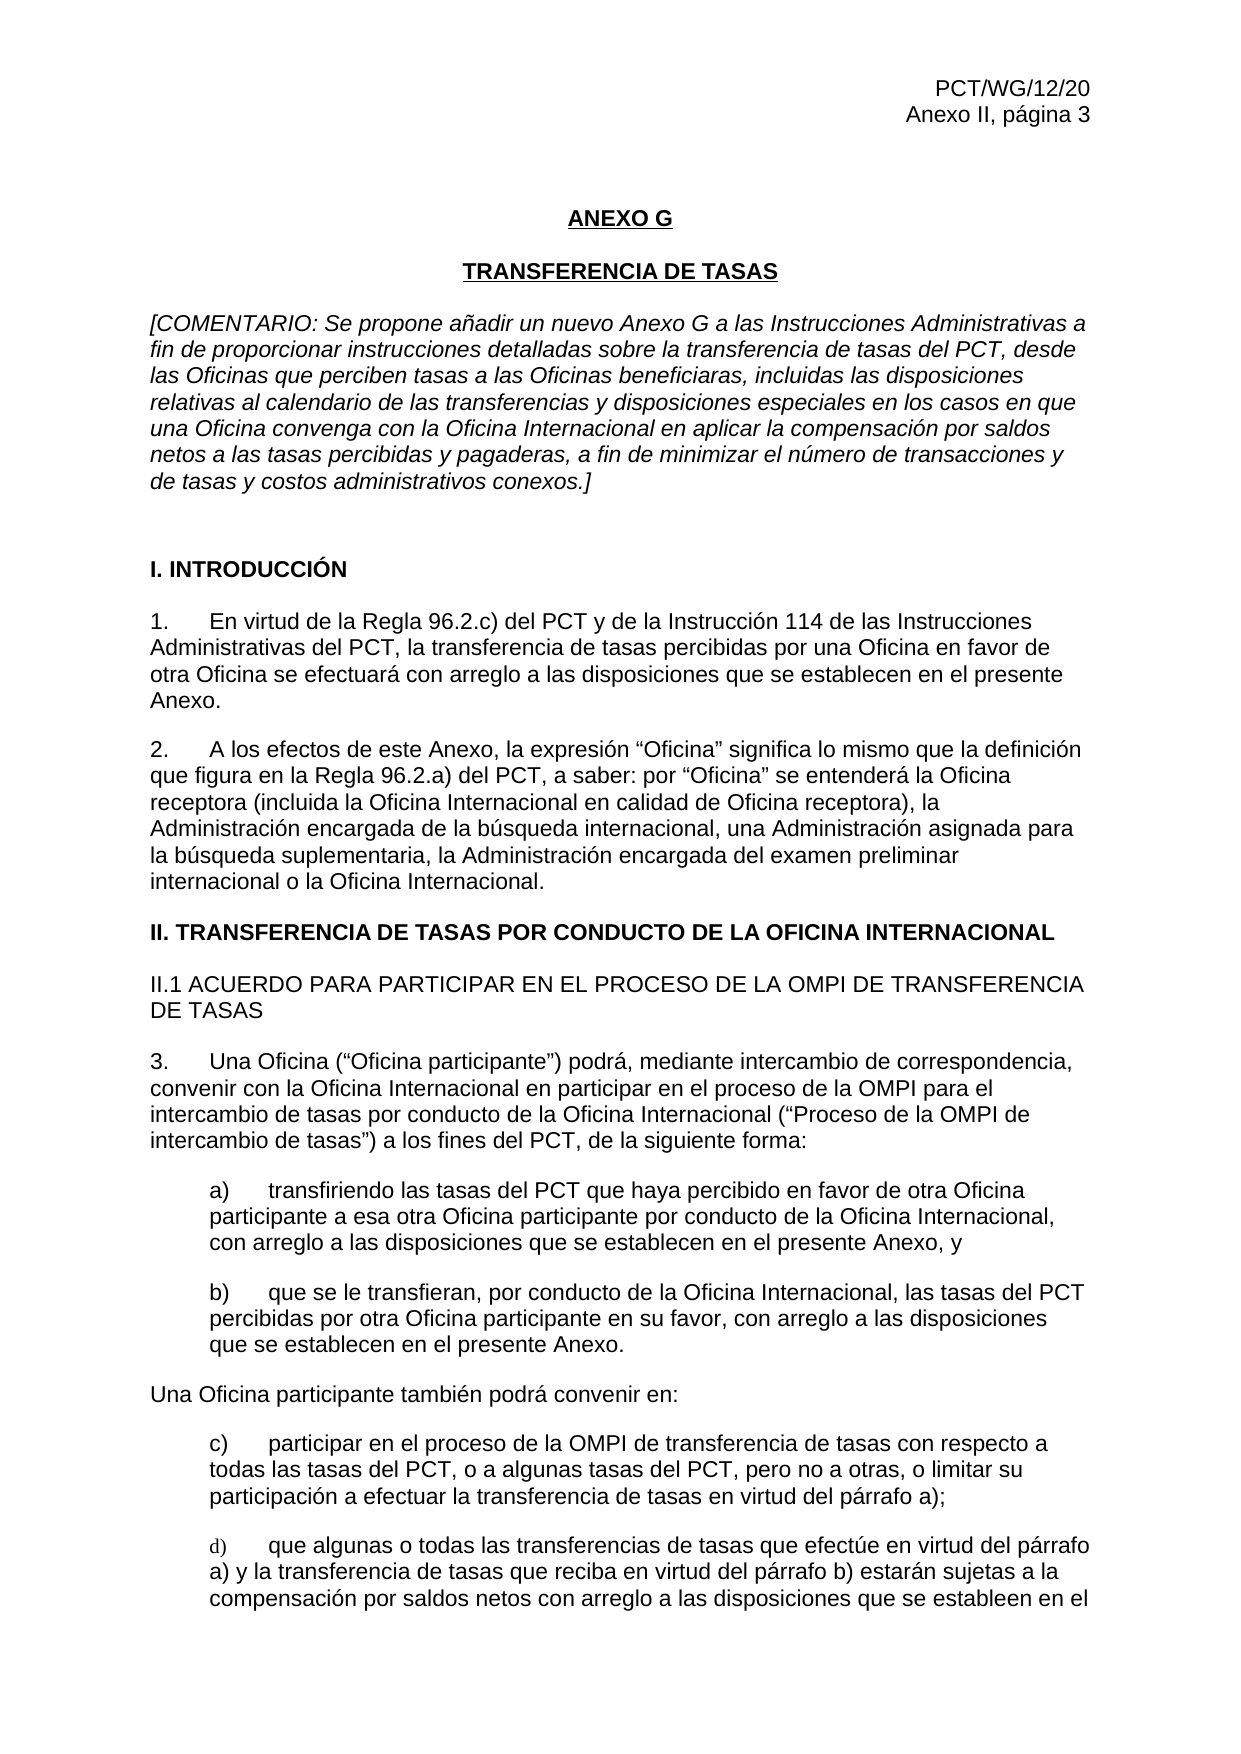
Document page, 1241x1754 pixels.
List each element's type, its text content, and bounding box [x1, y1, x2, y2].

list En virtud de la Regla 96.2.c) del PCT y de la Instrucción 114 de las Instrucciones Administrativas del PCT, la transferencia de tasas percibidas por una Oficina en favor de otra Oficina se efectuará con arreglo a las disposiciones que se establecen en el presente Anexo. [150, 608, 1090, 713]
list transfiriendo las tasas del PCT que haya percibido en favor de otra Oficina participante a esa otra Oficina participante por conducto de la Oficina Internacional, con arreglo a las disposiciones que se establecen en el presente Anexo, y [209, 1177, 1090, 1256]
subtitle II. TRANSFERENCIA DE TASAS POR CONDUCTO DE LA OFICINA INTERNACIONAL [150, 919, 1090, 946]
subtitle I. INTRODUCCIÓN [150, 556, 1090, 583]
list Una Oficina participante también podrá convenir en: [150, 1381, 1090, 1407]
list que se le transfieran, por conducto de la Oficina Internacional, las tasas del PCT percibidas por otra Oficina participante en su favor, con arreglo a las disposiciones que se establecen en el presente Anexo. [209, 1279, 1090, 1358]
subtitle Anexo G Transferencia de tasas [150, 205, 1090, 284]
text [COMENTARIO: Se propone añadir un nuevo Anexo G a las Instrucciones Administrativas a fin de proporcionar instrucciones detalladas sobre la transferencia de tasas del PCT, desde las Oficinas que perciben tasas a las Oficinas beneficiaras, incluidas las disposiciones relativas al calendario de las transferencias y disposiciones especiales en los casos en que una Oficina convenga con la Oficina Internacional en aplicar la compensación por saldos netos a las tasas percibidas y pagaderas, a fin de minimizar el número de transacciones y de tasas y costos administrativos conexos.] [150, 309, 1090, 494]
subtitle II.1 ACUERDO PARA PARTICIPAR EN EL PROCESO DE LA OMPI DE TRANSFERENCIA DE TASAS [150, 971, 1090, 1023]
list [209, 1532, 1090, 1611]
list Una Oficina (“Oficina participante”) podrá, mediante intercambio de correspondencia, convenir con la Oficina Internacional en participar en el proceso de la OMPI para el intercambio de tasas por conducto de la Oficina Internacional (“Proceso de la OMPI de intercambio de tasas”) a los fines del PCT, de la siguiente forma: [150, 1048, 1090, 1154]
list A los efectos de este Anexo, la expresión “Oficina” significa lo mismo que la definición que figura en la Regla 96.2.a) del PCT, a saber: por “Oficina” se entenderá la Oficina receptora (incluida la Oficina Internacional en calidad de Oficina receptora), la Administración encargada de la búsqueda internacional, una Administración asignada para la búsqueda suplementaria, la Administración encargada del examen preliminar internacional o la Oficina Internacional. [150, 736, 1090, 894]
list participar en el proceso de la OMPI de transferencia de tasas con respecto a todas las tasas del PCT, o a algunas tasas del PCT, pero no a otras, o limitar su participación a efectuar la transferencia de tasas en virtud del párrafo a); [209, 1430, 1090, 1509]
